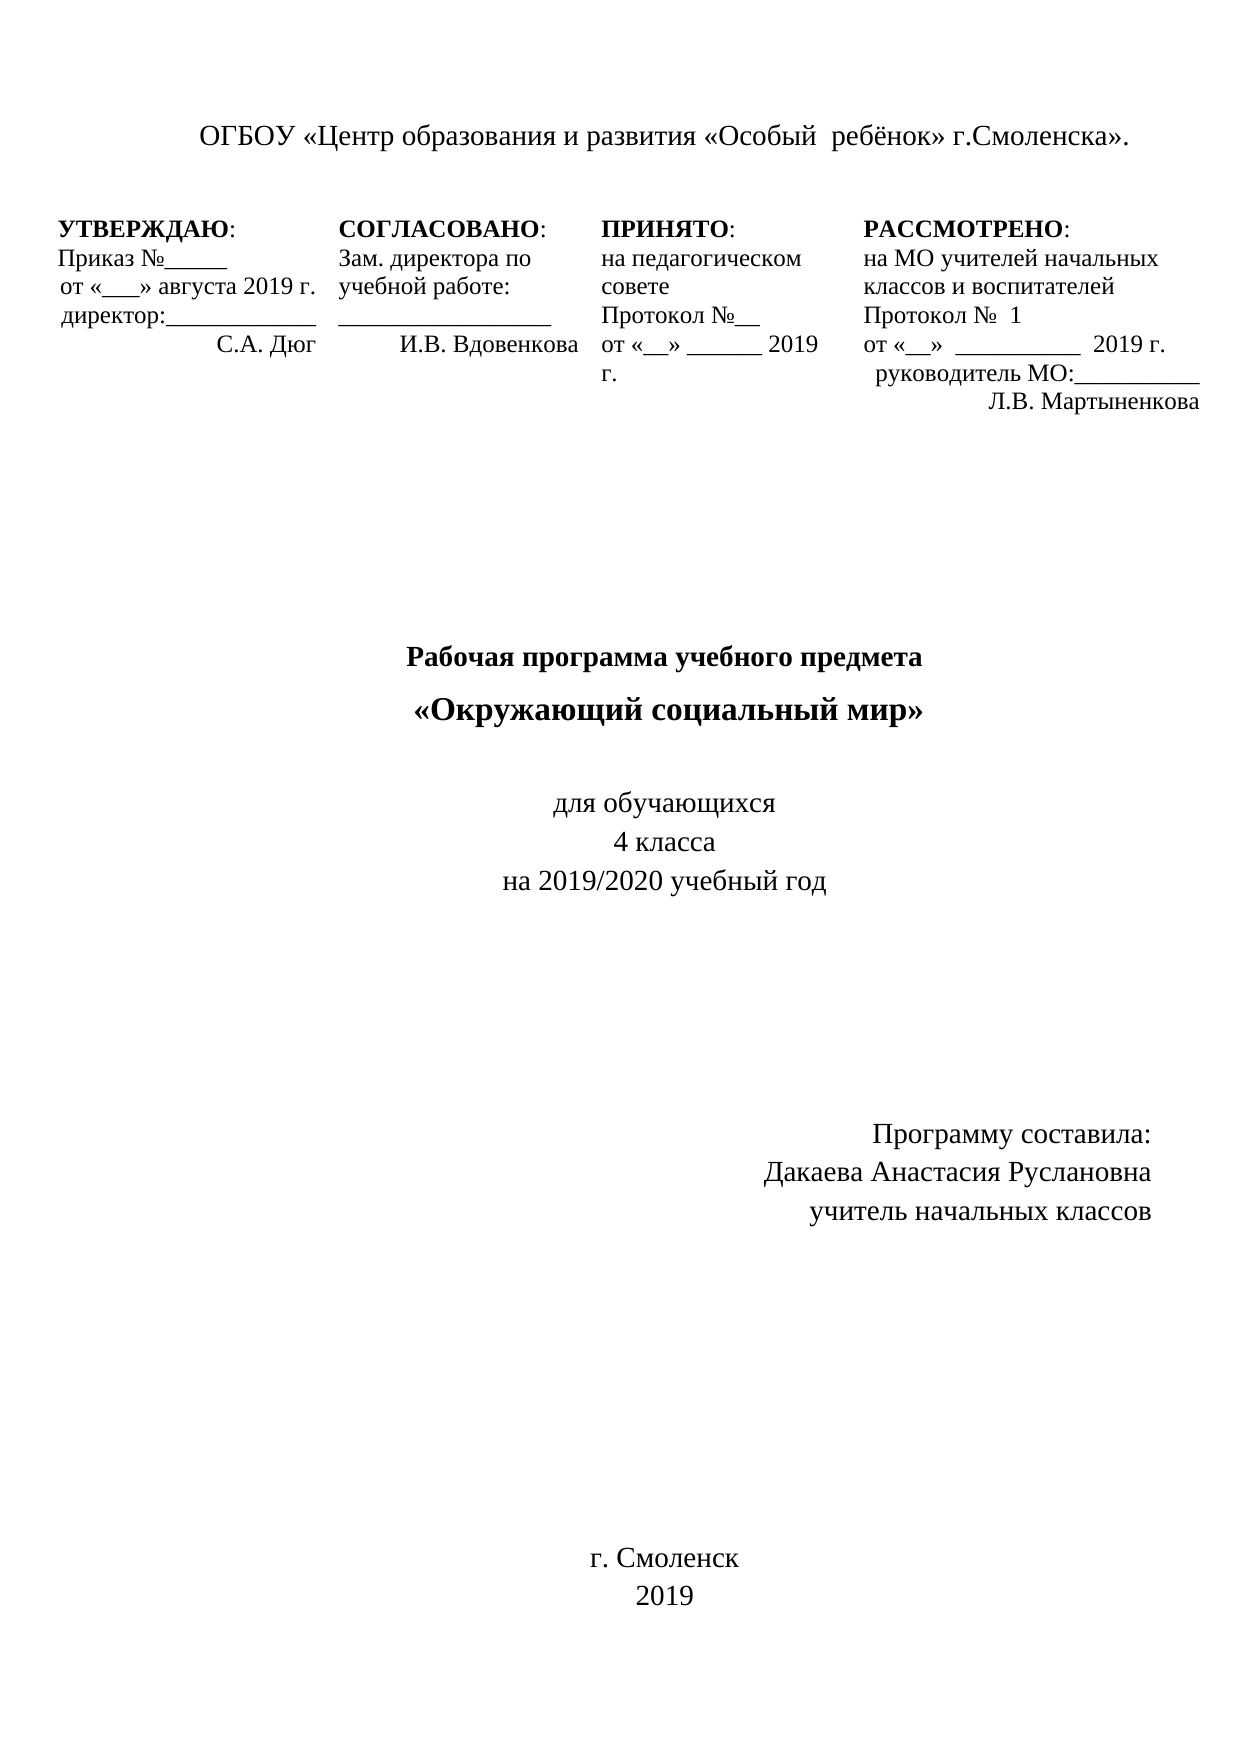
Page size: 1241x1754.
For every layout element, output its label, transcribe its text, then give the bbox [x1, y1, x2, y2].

text учитель начальных классов [177, 1193, 1152, 1227]
table_header ПРИНЯТО: на педагогическом совете Протокол №__ от «__» ______ 2019 г. [590, 185, 852, 415]
text «Окружающий социальный мир» [177, 689, 1152, 728]
text Дакаева Анастасия Руслановна [177, 1154, 1152, 1188]
text на 2019/2020 учебный год [177, 863, 1152, 896]
text Рабочая программа учебного предмета [177, 639, 1152, 673]
table_header УТВЕРЖДАЮ: Приказ №_____ от «___» августа 2019 г. директор:____________ С.А. Дюг [46, 185, 327, 415]
table_header РАССМОТРЕНО: на МО учителей начальных классов и воспитателей Протокол № 1 от «__» __________ 2019 г. руководитель МО:__________ Л.В. Мартыненкова [852, 185, 1211, 415]
table_header СОГЛАСОВАНО: Зам. директора по учебной работе: _________________ И.В. Вдовенкова [327, 185, 590, 415]
text 4 класса [177, 824, 1152, 858]
text г. Смоленск [177, 1540, 1152, 1573]
text 2019 [177, 1578, 1152, 1612]
text для обучающихся [177, 786, 1152, 819]
text ОГБОУ «Центр образования и развития «Особый ребёнок» г.Смоленска». [177, 118, 1152, 152]
text Программу составила: [177, 1116, 1152, 1149]
